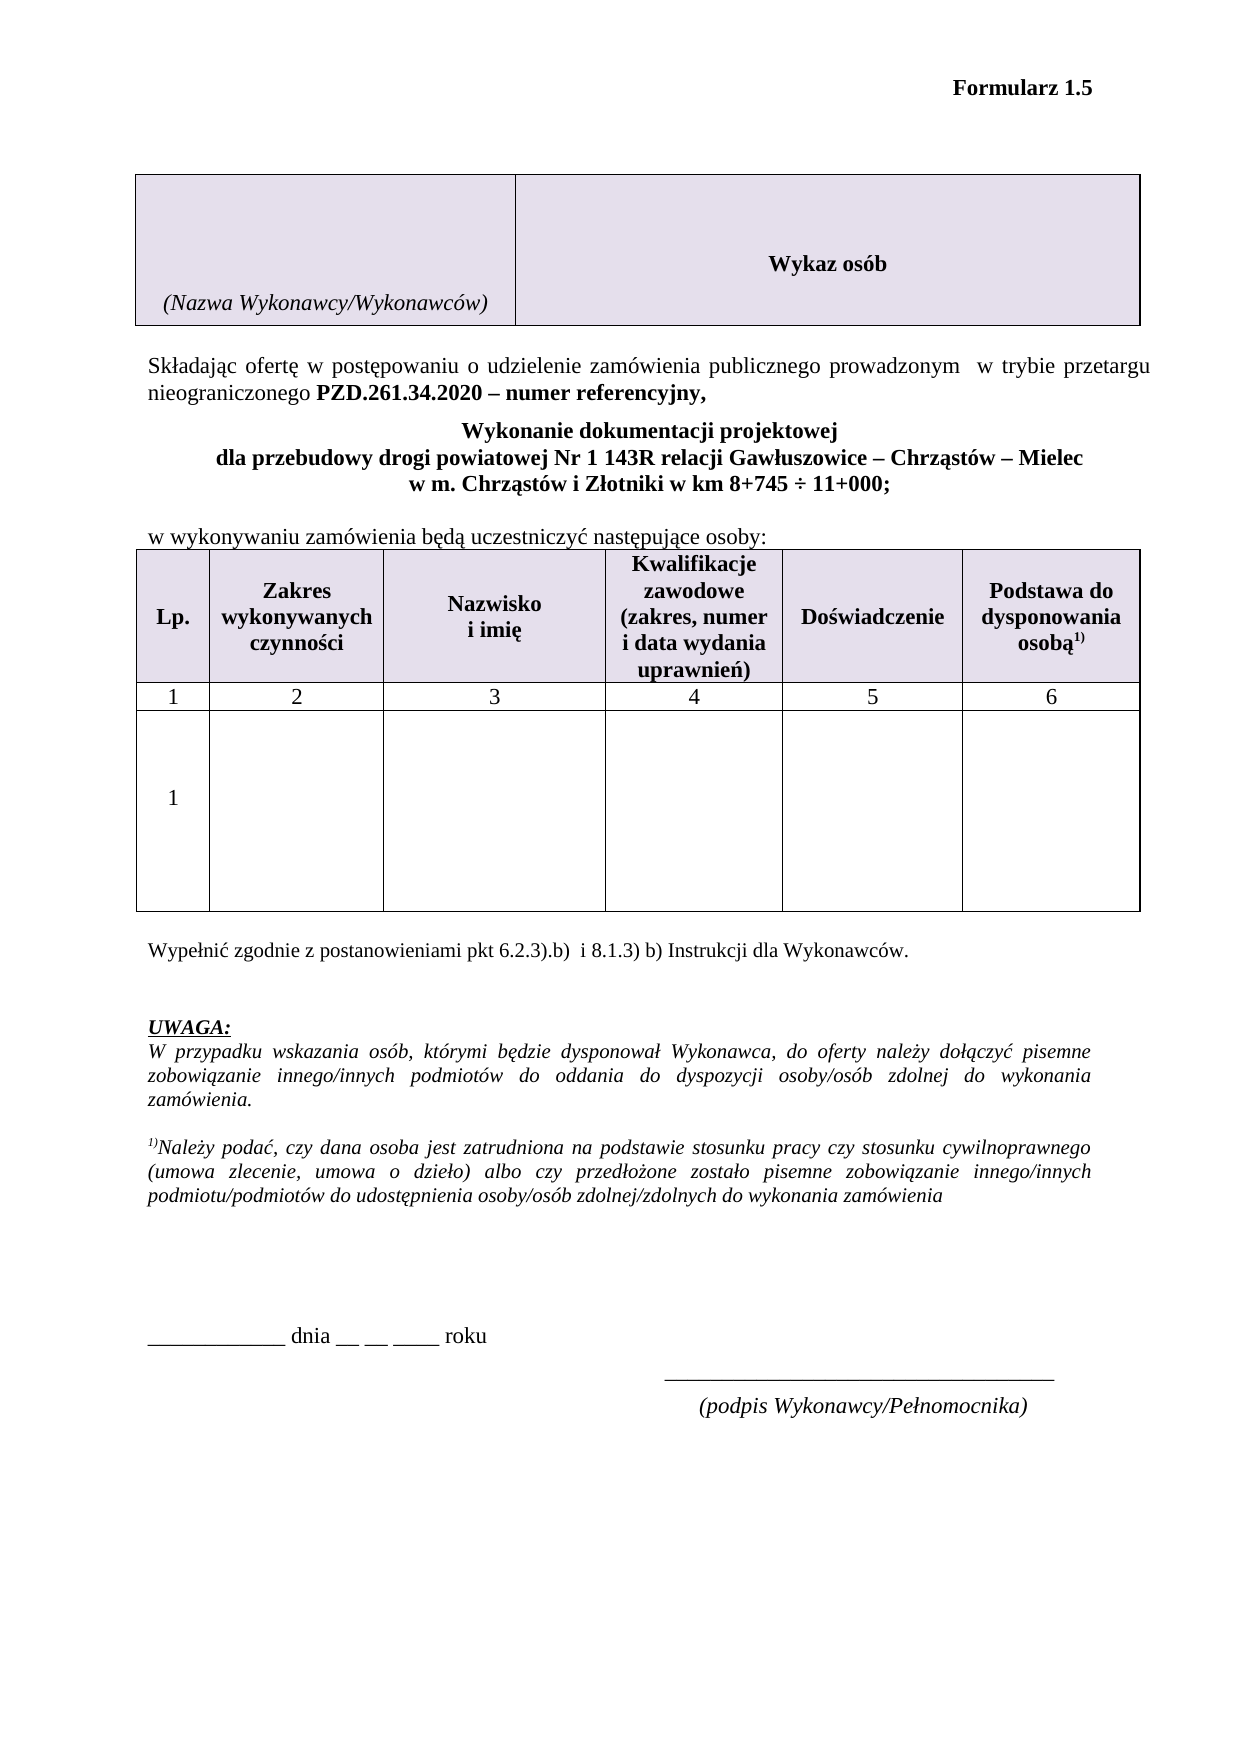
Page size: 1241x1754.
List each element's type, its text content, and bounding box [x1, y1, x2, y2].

text UWAGA: [148, 1015, 1093, 1039]
text ____________ dnia __ __ ____ roku [148, 1313, 1093, 1348]
table_header Lp. [137, 550, 209, 682]
table_cell 1 [137, 683, 209, 709]
table_cell 5 [783, 683, 962, 709]
table_cell [384, 711, 605, 911]
text 1)Należy podać, czy dana osoba jest zatrudniona na podstawie stosunku pracy czy stosunku cywilnoprawnego (umowa zlecenie, umowa o dzieło) albo czy przedłożone zostało pisemne zobowiązanie innego/innych podmiotu/podmiotów do udostępnienia osoby/osób zdolnej/zdolnych do wykonania zamówienia [148, 1135, 1093, 1207]
table_cell [210, 711, 383, 911]
text Składając ofertę w postępowaniu o udzielenie zamówienia publicznego prowadzonym w trybie przetargu nieograniczonego PZD.261.34.2020 – numer referencyjny, [148, 352, 1152, 405]
text w wykonywaniu zamówienia będą uczestniczyć następujące osoby: [148, 523, 1093, 549]
table_cell [963, 711, 1139, 911]
text (podpis Wykonawcy/Pełnomocnika) [664, 1383, 1093, 1419]
table_header Nazwisko i imię [384, 550, 605, 682]
table_header Wykaz osób [516, 175, 1139, 325]
table_cell 3 [384, 683, 605, 709]
table_cell 4 [606, 683, 782, 709]
text Wypełnić zgodnie z postanowieniami pkt 6.2.3).b) i 8.1.3) b) Instrukcji dla Wykonawców. [148, 938, 1093, 962]
text __________________________________ [591, 1348, 1093, 1383]
text Wykonanie dokumentacji projektowej [148, 417, 1152, 444]
table_header Podstawa do dysponowania osobą1) [963, 550, 1139, 682]
table_header Kwalifikacje zawodowe (zakres, numer i data wydania uprawnień) [606, 550, 782, 682]
table_cell [783, 711, 962, 911]
table_cell 6 [963, 683, 1139, 709]
table_header Doświadczenie [783, 550, 962, 682]
text w m. Chrząstów i Złotniki w km 8+745 ÷ 11+000; [148, 470, 1152, 497]
table_cell 2 [210, 683, 383, 709]
table_header (Nazwa Wykonawcy/Wykonawców) [136, 175, 515, 325]
text W przypadku wskazania osób, którymi będzie dysponował Wykonawca, do oferty należy dołączyć pisemne zobowiązanie innego/innych podmiotów do oddania do dyspozycji osoby/osób zdolnej do wykonania zamówienia. [148, 1039, 1093, 1111]
text dla przebudowy drogi powiatowej Nr 1 143R relacji Gawłuszowice – Chrząstów – Mielec [148, 444, 1152, 470]
table_cell 1 [137, 711, 209, 911]
table_cell [606, 711, 782, 911]
table_header Zakres wykonywanych czynności [210, 550, 383, 682]
